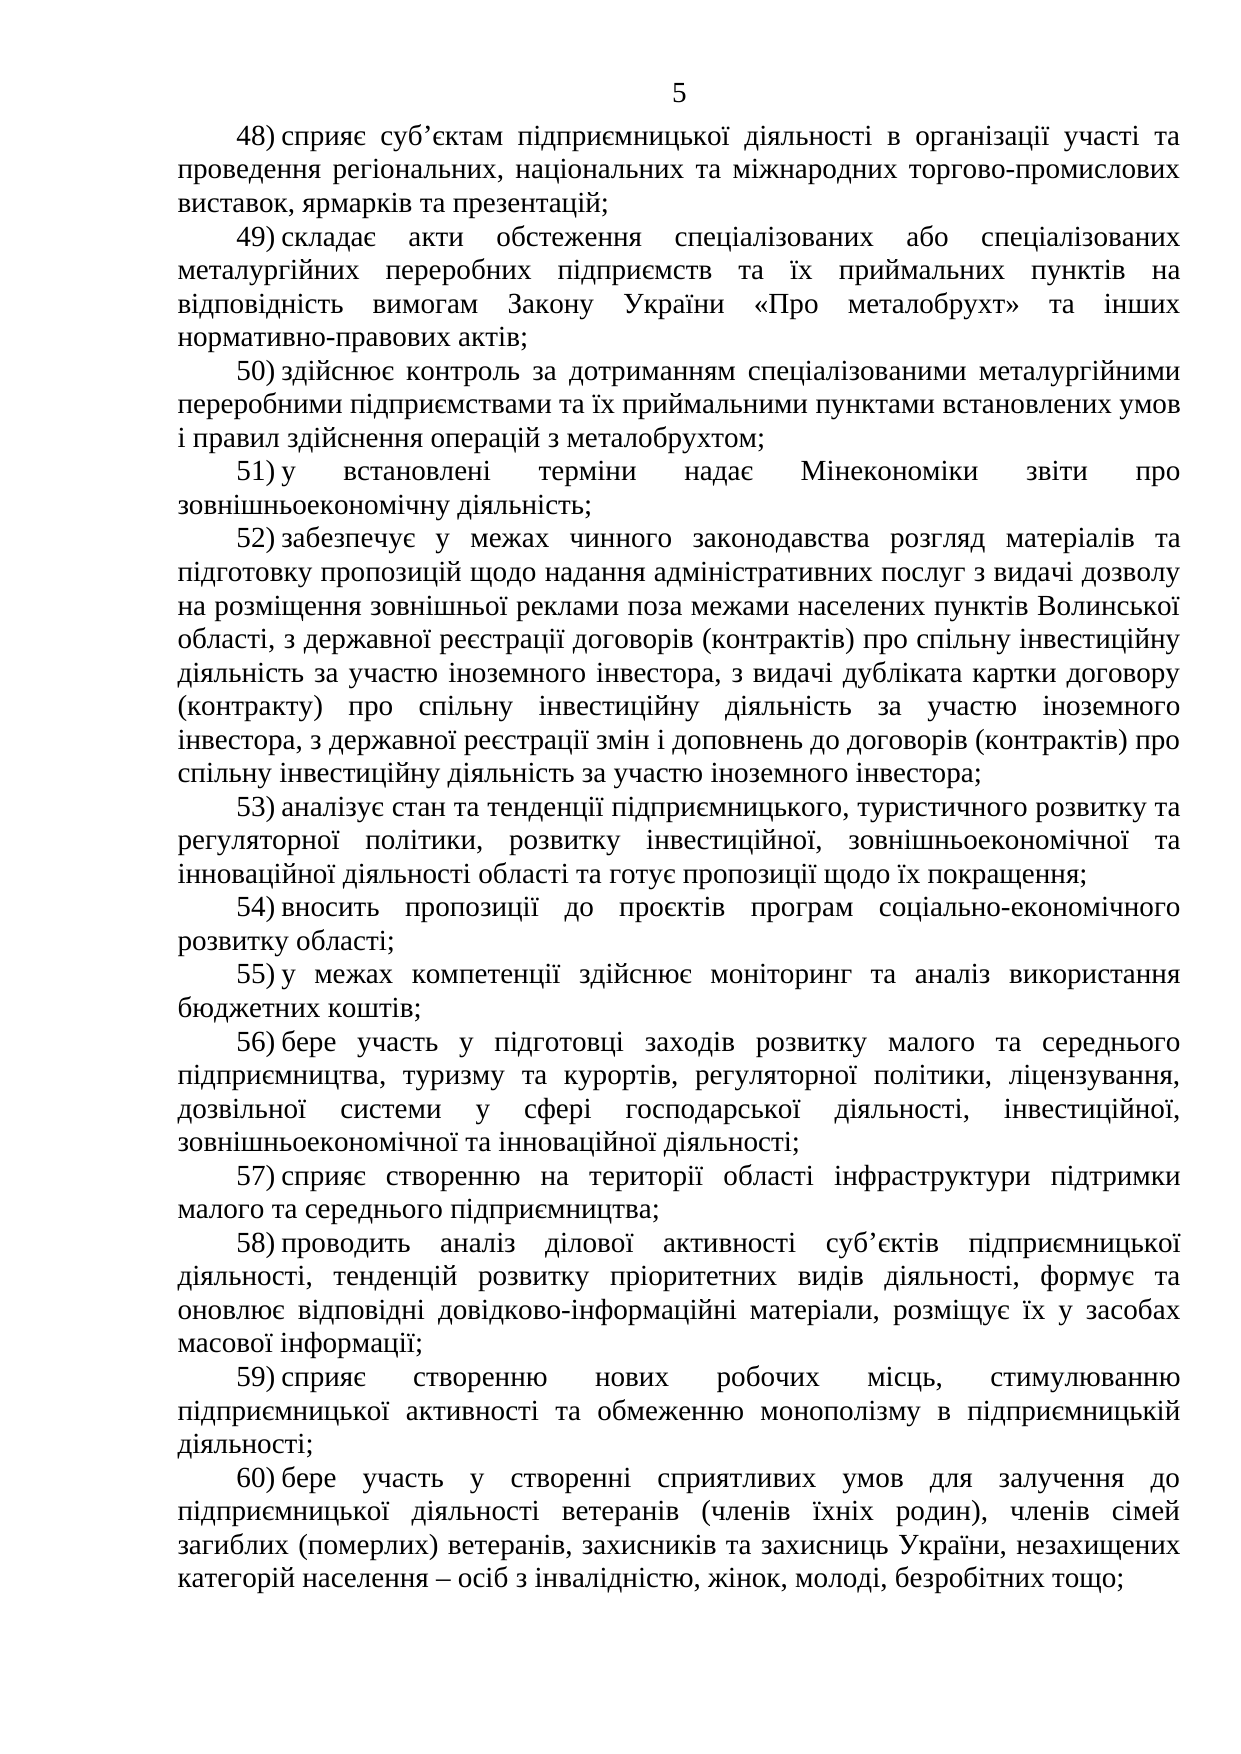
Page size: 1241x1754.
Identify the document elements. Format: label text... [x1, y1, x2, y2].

list у межах компетенції здійснює моніторинг та аналіз використання бюджетних коштів; [177, 957, 1181, 1024]
list сприяє суб’єктам підприємницької діяльності в організації участі та проведення регіональних, національних та міжнародних торгово-промислових виставок, ярмарків та презентацій; [177, 118, 1181, 219]
list сприяє створенню нових робочих місць, стимулюванню підприємницької активності та обмеженню монополізму в підприємницькій діяльності; [177, 1359, 1181, 1460]
list бере участь у підготовці заходів розвитку малого та середнього підприємництва, туризму та курортів, регуляторної політики, ліцензування, дозвільної системи у сфері господарської діяльності, інвестиційної, зовнішньоекономічної та інноваційної діяльності; [177, 1024, 1181, 1158]
list аналізує стан та тенденції підприємницького, туристичного розвитку та регуляторної політики, розвитку інвестиційної, зовнішньоекономічної та інноваційної діяльності області та готує пропозиції щодо їх покращення; [177, 789, 1181, 889]
list сприяє створенню на території області інфраструктури підтримки малого та середнього підприємництва; [177, 1158, 1181, 1225]
list проводить аналіз ділової активності суб’єктів підприємницької діяльності, тенденцій розвитку пріоритетних видів діяльності, формує та оновлює відповідні довідково-інформаційні матеріали, розміщує їх у засобах масової інформації; [177, 1225, 1181, 1359]
list бере участь у створенні сприятливих умов для залучення до підприємницької діяльності ветеранів (членів їхніх родин), членів сімей загиблих (померлих) ветеранів, захисників та захисниць України, незахищених категорій населення – осіб з інвалідністю, жінок, молоді, безробітних тощо; [177, 1460, 1181, 1594]
list забезпечує у межах чинного законодавства розгляд матеріалів та підготовку пропозицій щодо надання адміністративних послуг з видачі дозволу на розміщення зовнішньої реклами поза межами населених пунктів Волинської області, з державної реєстрації договорів (контрактів) про спільну інвестиційну діяльність за участю іноземного інвестора, з видачі дубліката картки договору (контракту) про спільну інвестиційну діяльність за участю іноземного інвестора, з державної реєстрації змін і доповнень до договорів (контрактів) про спільну інвестиційну діяльність за участю іноземного інвестора; [177, 521, 1181, 789]
list у встановлені терміни надає Мінекономіки звіти про зовнішньоекономічну діяльність; [177, 453, 1181, 521]
list вносить пропозиції до проєктів програм соціально-економічного розвитку області; [177, 889, 1181, 957]
list здійснює контроль за дотриманням спеціалізованими металургійними переробними підприємствами та їх приймальними пунктами встановлених умов і правил здійснення операцій з металобрухтом; [177, 353, 1181, 453]
list складає акти обстеження спеціалізованих або спеціалізованих металургійних переробних підприємств та їх приймальних пунктів на відповідність вимогам Закону України «Про металобрухт» та інших нормативно-правових актів; [177, 219, 1181, 353]
